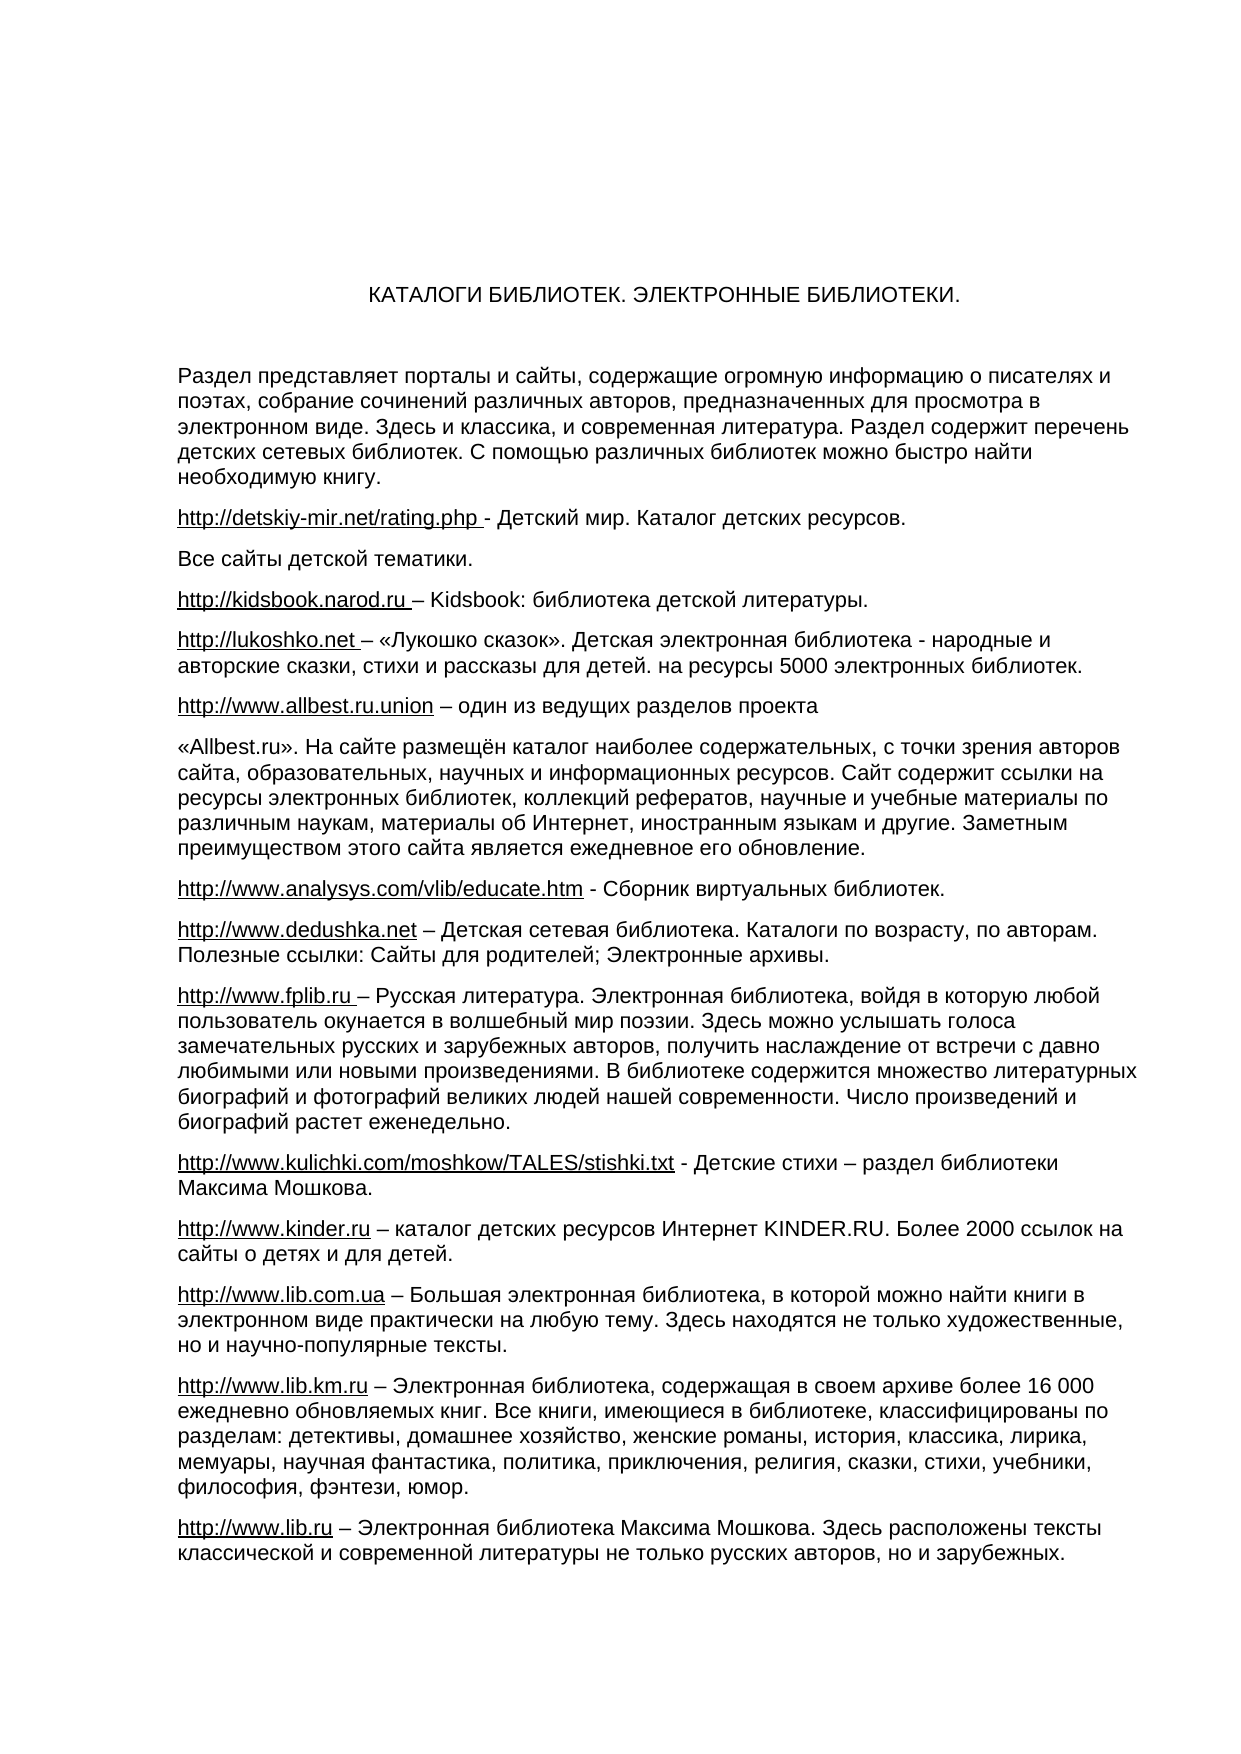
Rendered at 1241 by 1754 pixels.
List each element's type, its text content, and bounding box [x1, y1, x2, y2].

text http://www.lib.com.ua – Большая электронная библиотека, в которой можно найти книги в электронном виде практически на любую тему. Здесь находятся не только художественные, но и научно-популярные тексты. [177, 1282, 1152, 1357]
text http://detskiy-mir.net/rating.php - Детский мир. Каталог детских ресурсов. [177, 505, 1152, 530]
text КАТАЛОГИ БИБЛИОТЕК. ЭЛЕКТРОННЫЕ БИБЛИОТЕКИ. [177, 281, 1152, 307]
text http://www.allbest.ru.union – один из ведущих разделов проекта [177, 693, 1152, 718]
text «Allbest.ru». На сайте размещён каталог наиболее содержательных, с точки зрения авторов сайта, образовательных, научных и информационных ресурсов. Сайт содержит ссылки на ресурсы электронных библиотек, коллекций рефератов, научные и учебные материалы по различным наукам, материалы об Интернет, иностранным языкам и другие. Заметным преимуществом этого сайта является ежедневное его обновление. [177, 734, 1152, 860]
text http://www.dedushka.net – Детская сетевая библиотека. Каталоги по возрасту, по авторам. Полезные ссылки: Сайты для родителей; Электронные архивы. [177, 917, 1152, 967]
text http://lukoshko.net – «Лукошко сказок». Детская электронная библиотека - народные и авторские сказки, стихи и рассказы для детей. на ресурсы 5000 электронных библиотек. [177, 627, 1152, 678]
text http://www.fplib.ru – Русская литература. Электронная библиотека, войдя в которую любой пользователь окунается в волшебный мир поэзии. Здесь можно услышать голоса замечательных русских и зарубежных авторов, получить наслаждение от встречи с давно любимыми или новыми произведениями. В библиотеке содержится множество литературных биографий и фотографий великих людей нашей современности. Число произведений и биографий растет еженедельно. [177, 983, 1152, 1134]
text http://www.lib.km.ru – Электронная библиотека, содержащая в своем архиве более 16 000 ежедневно обновляемых книг. Все книги, имеющиеся в библиотеке, классифицированы по разделам: детективы, домашнее хозяйство, женские романы, история, классика, лирика, мемуары, научная фантастика, политика, приключения, религия, сказки, стихи, учебники, философия, фэнтези, юмор. [177, 1373, 1152, 1499]
text Раздел представляет порталы и сайты, содержащие огромную информацию о писателях и поэтах, собрание сочинений различных авторов, предназначенных для просмотра в электронном виде. Здесь и классика, и современная литература. Раздел содержит перечень детских сетевых библиотек. С помощью различных библиотек можно быстро найти необходимую книгу. [177, 363, 1152, 489]
text http://www.analysys.com/vlib/educate.htm - Сборник виртуальных библиотек. [177, 876, 1152, 901]
text http://www.kinder.ru – каталог детских ресурсов Интернет KINDER.RU. Более 2000 ссылок на сайты о детях и для детей. [177, 1216, 1152, 1266]
text http://www.kulichki.com/moshkow/TALES/stishki.txt - Детские стихи – раздел библиотеки Максима Мошкова. [177, 1149, 1152, 1200]
text http://www.lib.ru – Электронная библиотека Максима Мошкова. Здесь расположены тексты классической и современной литературы не только русских авторов, но и зарубежных. [177, 1514, 1152, 1565]
text http://kidsbook.narod.ru – Kidsbook: библиотека детской литературы. [177, 586, 1152, 612]
text Все сайты детской тематики. [177, 546, 1152, 571]
